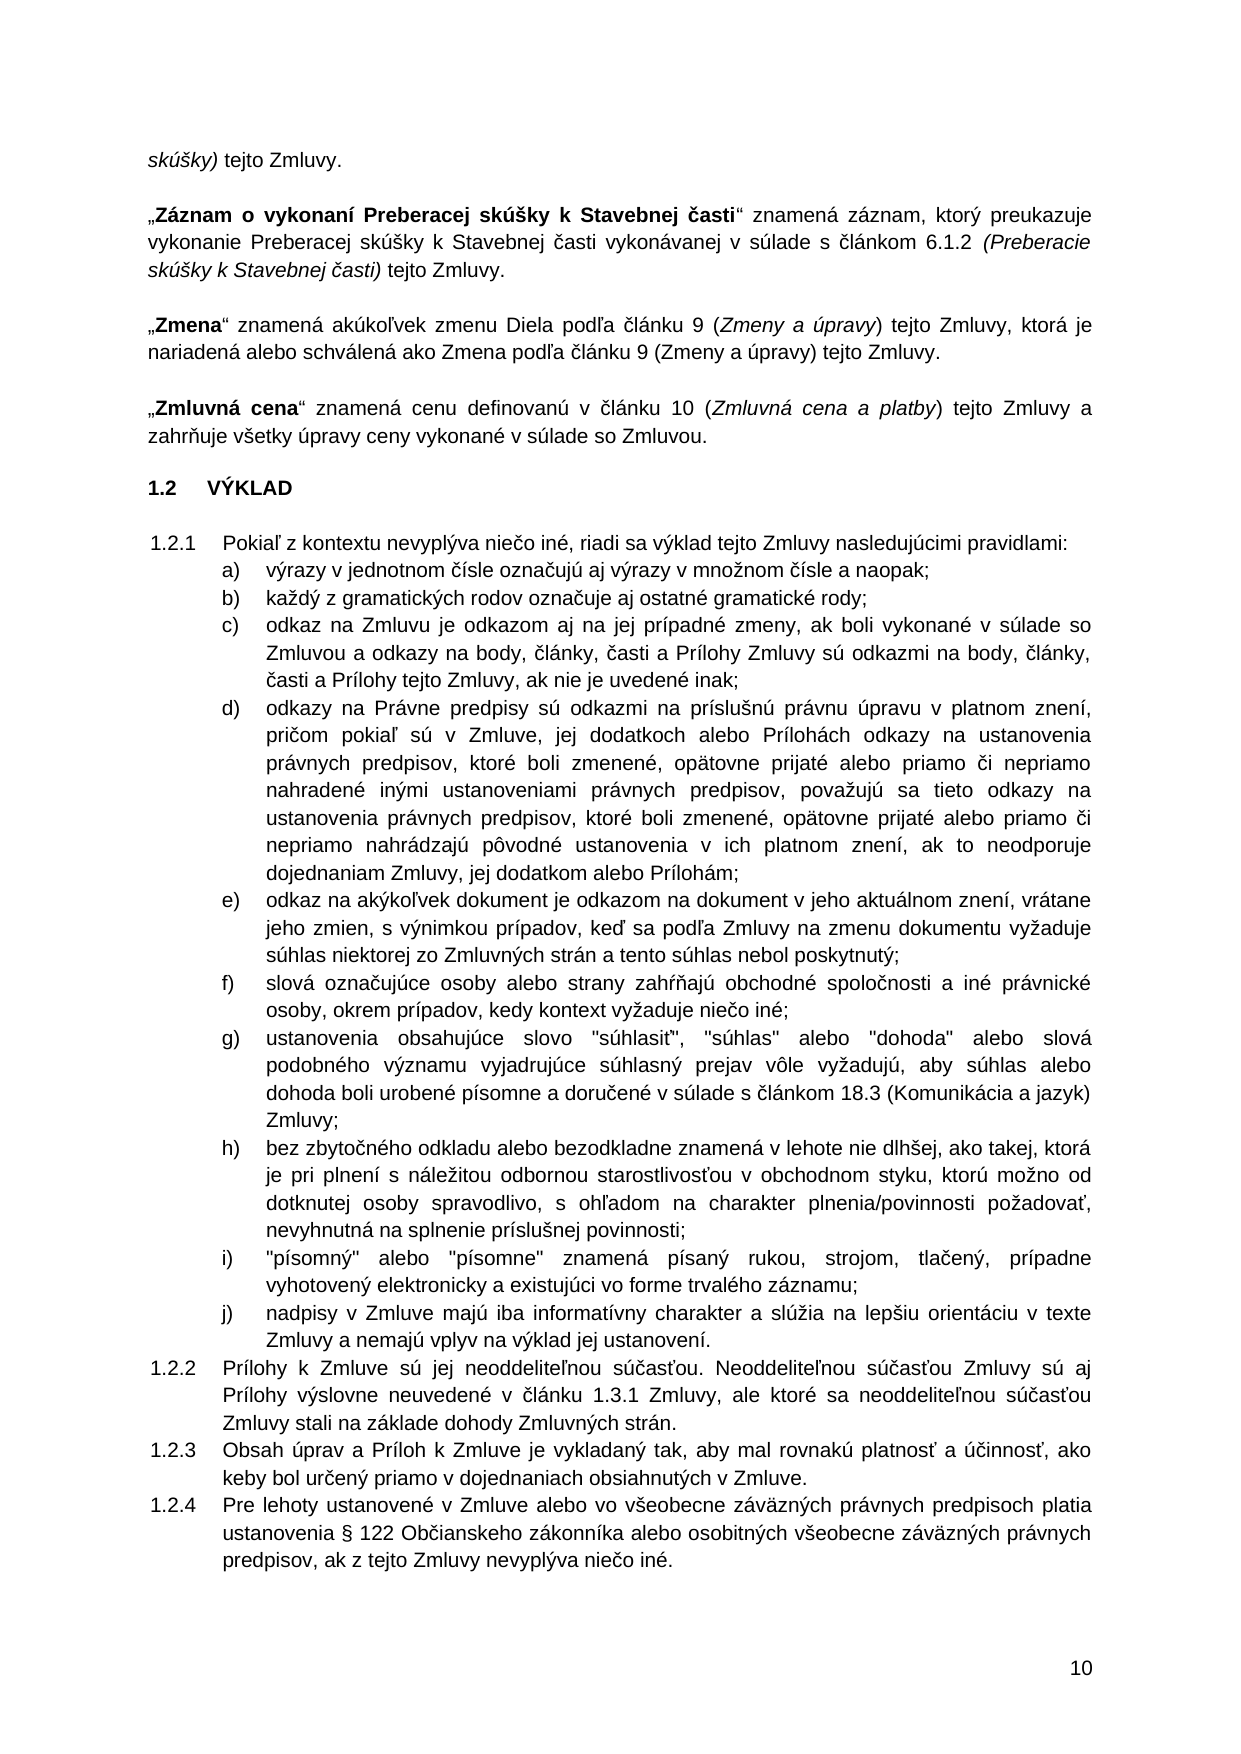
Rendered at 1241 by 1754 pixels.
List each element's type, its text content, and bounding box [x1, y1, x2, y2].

list nadpisy v Zmluve majú iba informatívny charakter a slúžia na lepšiu orientáciu v texte Zmluvy a nemajú vplyv na výklad jej ustanovení. [222, 1300, 1092, 1352]
list Pre lehoty ustanovené v Zmluve alebo vo všeobecne záväzných právnych predpisoch platia ustanovenia § 122 Občianskeho zákonníka alebo osobitných všeobecne záväzných právnych predpisov, ak z tejto Zmluvy nevyplýva niečo iné. [150, 1493, 1092, 1572]
list ustanovenia obsahujúce slovo "súhlasiť", "súhlas" alebo "dohoda" alebo slová podobného významu vyjadrujúce súhlasný prejav vôle vyžadujú, aby súhlas alebo dohoda boli urobené písomne a doručené v súlade s článkom 18.3 (Komunikácia a jazyk) Zmluvy; [222, 1025, 1092, 1132]
list slová označujúce osoby alebo strany zahŕňajú obchodné spoločnosti a iné právnické osoby, okrem prípadov, kedy kontext vyžaduje niečo iné; [222, 970, 1092, 1022]
list Pokiaľ z kontextu nevyplýva niečo iné, riadi sa výklad tejto Zmluvy nasledujúcimi pravidlami: [150, 530, 1092, 554]
list bez zbytočného odkladu alebo bezodkladne znamená v lehote nie dlhšej, ako takej, ktorá je pri plnení s náležitou odbornou starostlivosťou v obchodnom styku, ktorú možno od dotknutej osoby spravodlivo, s ohľadom na charakter plnenia/povinnosti požadovať, nevyhnutná na splnenie príslušnej povinnosti; [222, 1135, 1092, 1242]
list odkaz na akýkoľvek dokument je odkazom na dokument v jeho aktuálnom znení, vrátane jeho zmien, s výnimkou prípadov, keď sa podľa Zmluvy na zmenu dokumentu vyžaduje súhlas niektorej zo Zmluvných strán a tento súhlas nebol poskytnutý; [222, 888, 1092, 967]
text „Zmena“ znamená akúkoľvek zmenu Diela podľa článku 9 (Zmeny a úpravy) tejto Zmluvy, ktorá je nariadená alebo schválená ako Zmena podľa článku 9 (Zmeny a úpravy) tejto Zmluvy. [148, 313, 1092, 364]
list odkaz na Zmluvu je odkazom aj na jej prípadné zmeny, ak boli vykonané v súlade so Zmluvou a odkazy na body, články, časti a Prílohy Zmluvy sú odkazmi na body, články, časti a Prílohy tejto Zmluvy, ak nie je uvedené inak; [222, 613, 1092, 692]
list "písomný" alebo "písomne" znamená písaný rukou, strojom, tlačený, prípadne vyhotovený elektronicky a existujúci vo forme trvalého záznamu; [222, 1245, 1092, 1297]
subtitle VÝKLAD [148, 476, 1092, 500]
text „Záznam o vykonaní Preberacej skúšky k Stavebnej časti“ znamená záznam, ktorý preukazuje vykonanie Preberacej skúšky k Stavebnej časti vykonávanej v súlade s článkom 6.1.2 (Preberacie skúšky k Stavebnej časti) tejto Zmluvy. [148, 203, 1092, 282]
list odkazy na Právne predpisy sú odkazmi na príslušnú právnu úpravu v platnom znení, pričom pokiaľ sú v Zmluve, jej dodatkoch alebo Prílohách odkazy na ustanovenia právnych predpisov, ktoré boli zmenené, opätovne prijaté alebo priamo či nepriamo nahradené inými ustanoveniami právnych predpisov, považujú sa tieto odkazy na ustanovenia právnych predpisov, ktoré boli zmenené, opätovne prijaté alebo priamo či nepriamo nahrádzajú pôvodné ustanovenia v ich platnom znení, ak to neodporuje dojednaniam Zmluvy, jej dodatkom alebo Prílohám; [222, 695, 1092, 884]
list Obsah úprav a Príloh k Zmluve je vykladaný tak, aby mal rovnakú platnosť a účinnosť, ako keby bol určený priamo v dojednaniach obsiahnutých v Zmluve. [150, 1438, 1092, 1489]
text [148, 148, 1092, 172]
list výrazy v jednotnom čísle označujú aj výrazy v množnom čísle a naopak; [222, 558, 1092, 582]
text „Zmluvná cena“ znamená cenu definovanú v článku 10 (Zmluvná cena a platby) tejto Zmluvy a zahrňuje všetky úpravy ceny vykonané v súlade so Zmluvou. [148, 396, 1092, 448]
list každý z gramatických rodov označuje aj ostatné gramatické rody; [222, 585, 1092, 609]
list Prílohy k Zmluve sú jej neoddeliteľnou súčasťou. Neoddeliteľnou súčasťou Zmluvy sú aj Prílohy výslovne neuvedené v článku 1.3.1 Zmluvy, ale ktoré sa neoddeliteľnou súčasťou Zmluvy stali na základe dohody Zmluvných strán. [150, 1355, 1092, 1434]
